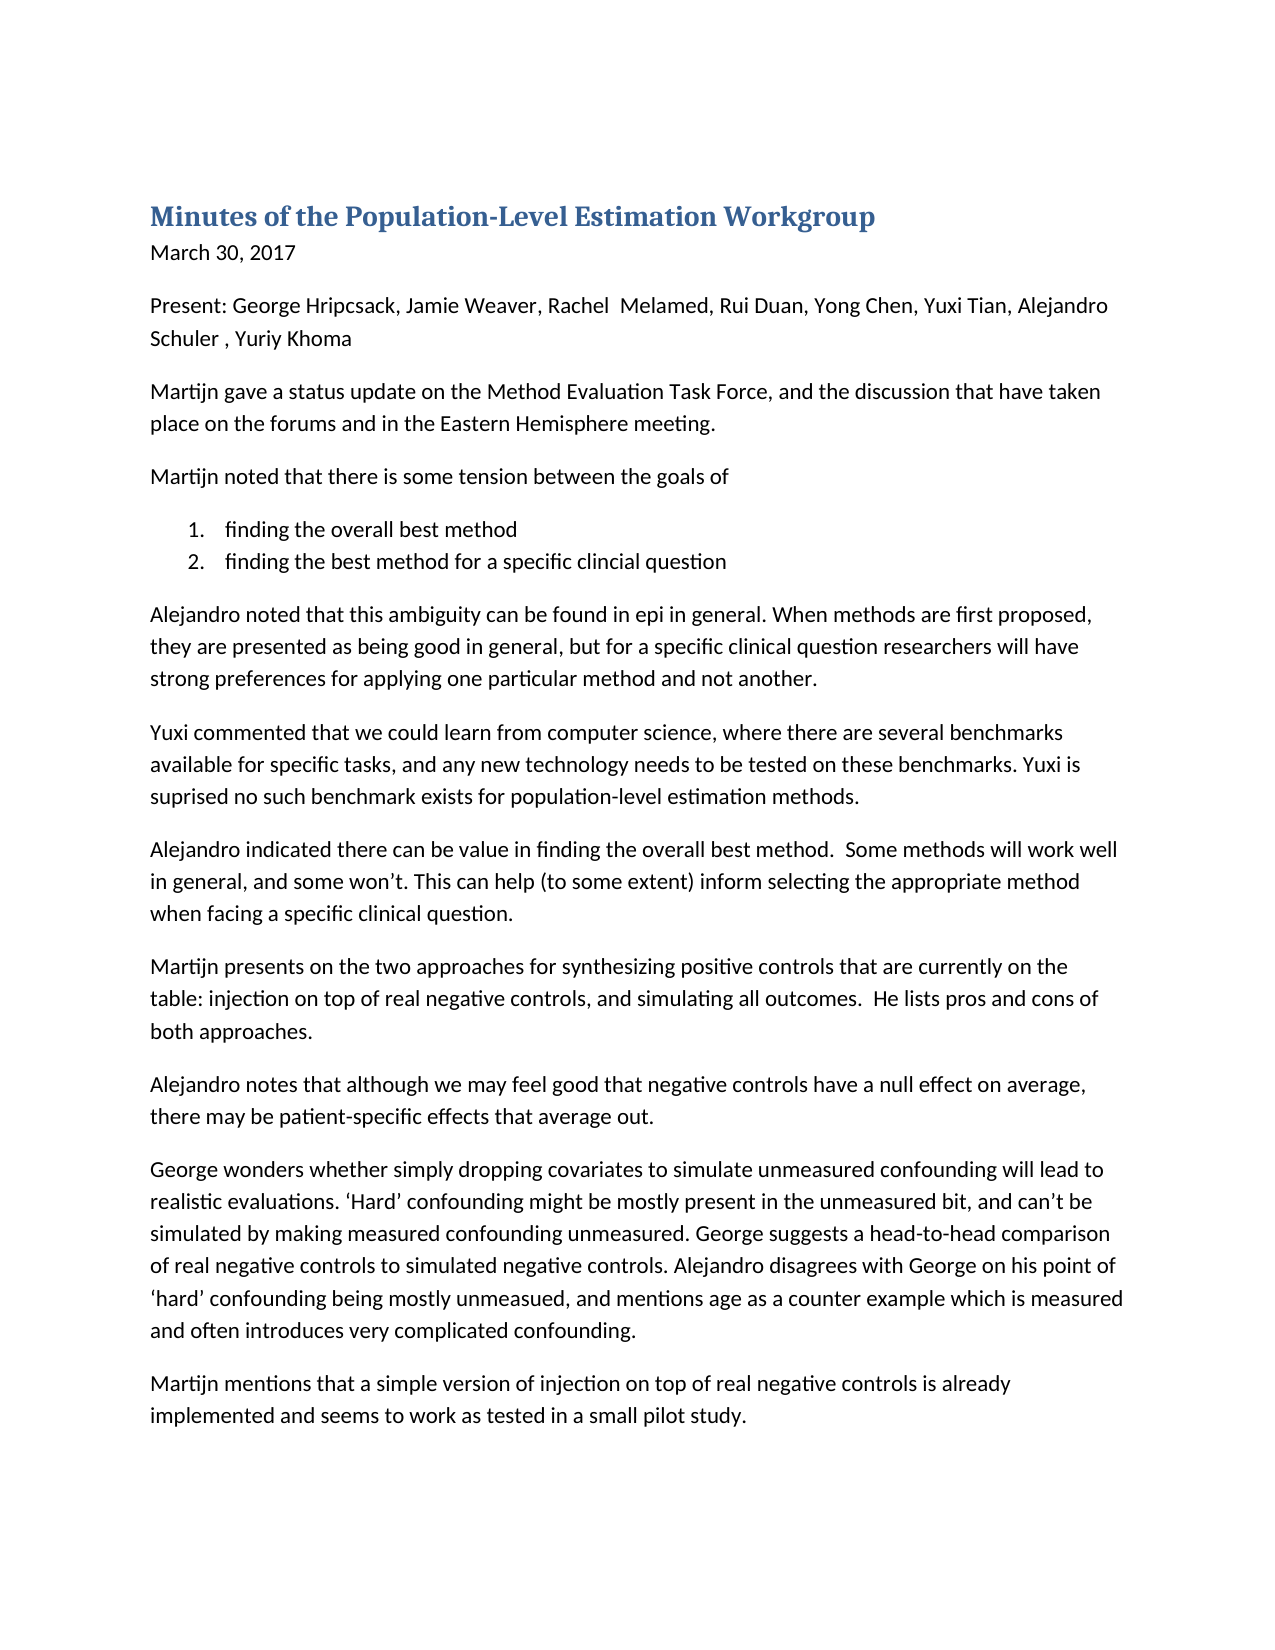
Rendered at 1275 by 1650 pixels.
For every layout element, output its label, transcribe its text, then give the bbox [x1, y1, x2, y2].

text Present: George Hripcsack, Jamie Weaver, Rachel Melamed, Rui Duan, Yong Chen, Yuxi Tian, Alejandro Schuler , Yuriy Khoma [150, 292, 1125, 352]
text Martijn mentions that a simple version of injection on top of real negative controls is already implemented and seems to work as tested in a small pilot study. [150, 1369, 1125, 1429]
text Alejandro noted that this ambiguity can be found in epi in general. When methods are first proposed, they are presented as being good in general, but for a specific clinical question researchers will have strong preferences for applying one particular method and not another. [150, 600, 1125, 693]
text Martijn presents on the two approaches for synthesizing positive controls that are currently on the table: injection on top of real negative controls, and simulating all outcomes. He lists pros and cons of both approaches. [150, 952, 1125, 1045]
text George wonders whether simply dropping covariates to simulate unmeasured confounding will lead to realistic evaluations. ‘Hard’ confounding might be mostly present in the unmeasured bit, and can’t be simulated by making measured confounding unmeasured. George suggests a head-to-head comparison of real negative controls to simulated negative controls. Alejandro disagrees with George on his point of ‘hard’ confounding being mostly unmeasued, and mentions age as a counter example which is measured and often introduces very complicated confounding. [150, 1155, 1125, 1344]
text Martijn gave a status update on the Method Evaluation Task Force, and the discussion that have taken place on the forums and in the Eastern Hemisphere meeting. [150, 377, 1125, 437]
text Yuxi commented that we could learn from computer science, where there are several benchmarks available for specific tasks, and any new technology needs to be tested on these benchmarks. Yuxi is suprised no such benchmark exists for population-level estimation methods. [150, 718, 1125, 810]
text Alejandro indicated there can be value in finding the overall best method. Some methods will work well in general, and some won’t. This can help (to some extent) inform selecting the appropriate method when facing a specific clinical question. [150, 835, 1125, 927]
text March 30, 2017 [150, 238, 1125, 267]
list finding the overall best method [187, 515, 1125, 543]
text Martijn noted that there is some tension between the goals of [150, 462, 1125, 490]
text Alejandro notes that although we may feel good that negative controls have a null effect on average, there may be patient-specific effects that average out. [150, 1070, 1125, 1130]
list finding the best method for a specific clincial question [187, 547, 1125, 575]
subtitle Minutes of the Population-Level Estimation Workgroup [150, 200, 1125, 233]
